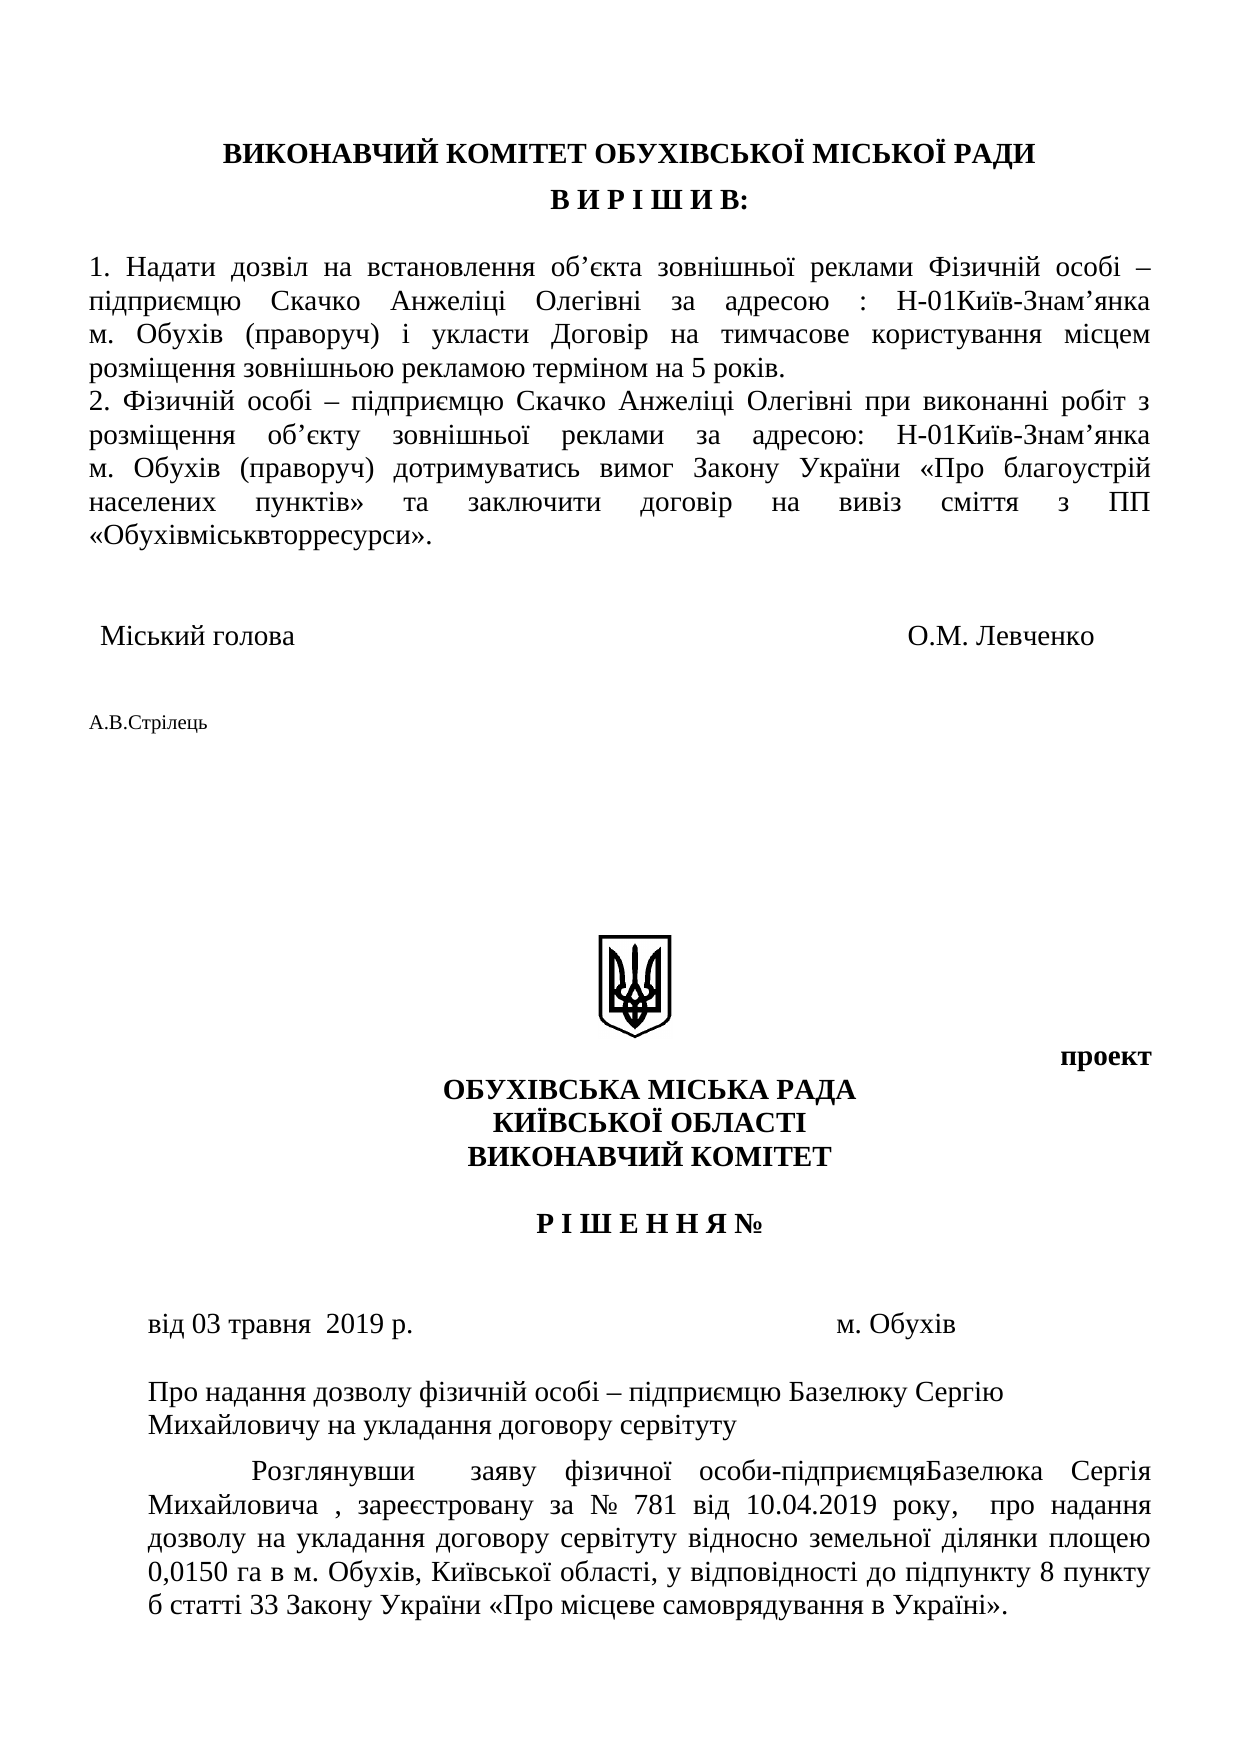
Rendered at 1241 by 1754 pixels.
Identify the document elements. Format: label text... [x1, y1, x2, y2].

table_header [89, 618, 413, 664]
text Р І Ш Е Н Н Я № [148, 1206, 1152, 1239]
text від 03 травня 2019 р. м. Обухів [148, 1307, 1152, 1340]
text 2. Фізичній особі – підприємцю Скачко Анжеліці Олегівні при виконанні робіт з розміщення об’єкту зовнішньої реклами за адресою: Н-01Київ-Знам’янка м. Обухів (праворуч) дотримуватись вимог Закону України «Про благоустрій населених пунктів» та заключити договір на вивіз сміття з ПП «Обухівміськвторресурси». [88, 383, 1152, 551]
text ВИКОНАВЧИЙ КОМІТЕТ ОБУХІВСЬКОЇ МІСЬКОЇ РАДИ [148, 136, 1152, 169]
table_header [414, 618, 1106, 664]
text 1. Надати дозвіл на встановлення об’єкта зовнішньої реклами Фізичній особі – підприємцю Скачко Анжеліці Олегівні за адресою : Н-01Київ-Знам’янка м. Обухів (праворуч) і укласти Договір на тимчасове користування місцем розміщення зовнішньою рекламою терміном на 5 років. [88, 249, 1152, 383]
text А.В.Стрілець [88, 710, 1152, 734]
subtitle В И Р І Ш И В: [148, 182, 1152, 216]
text Розглянувши заяву фізичної особи-підприємцяБазелюка Сергія Михайловича , зареєстровану за № 781 від 10.04.2019 року, про надання дозволу на укладання договору сервітуту відносно земельної ділянки площею 0,0150 га в м. Обухів, Київської області, у відповідності до підпункту 8 пункту б статті 33 Закону України «Про місцеве самоврядування в Україні». [148, 1453, 1152, 1621]
text ОБУХІВСЬКА МІСЬКА РАДА [148, 1072, 1152, 1105]
picture [597, 933, 673, 1039]
subtitle КИЇВСЬКОЇ ОБЛАСТІ [148, 1105, 1152, 1139]
text ВИКОНАВЧИЙ КОМІТЕТ [148, 1139, 1152, 1172]
text Про надання дозволу фізичній особі – підприємцю Базелюку Сергію Михайловичу на укладання договору сервітуту [148, 1374, 1152, 1441]
text проект [148, 913, 1152, 1072]
